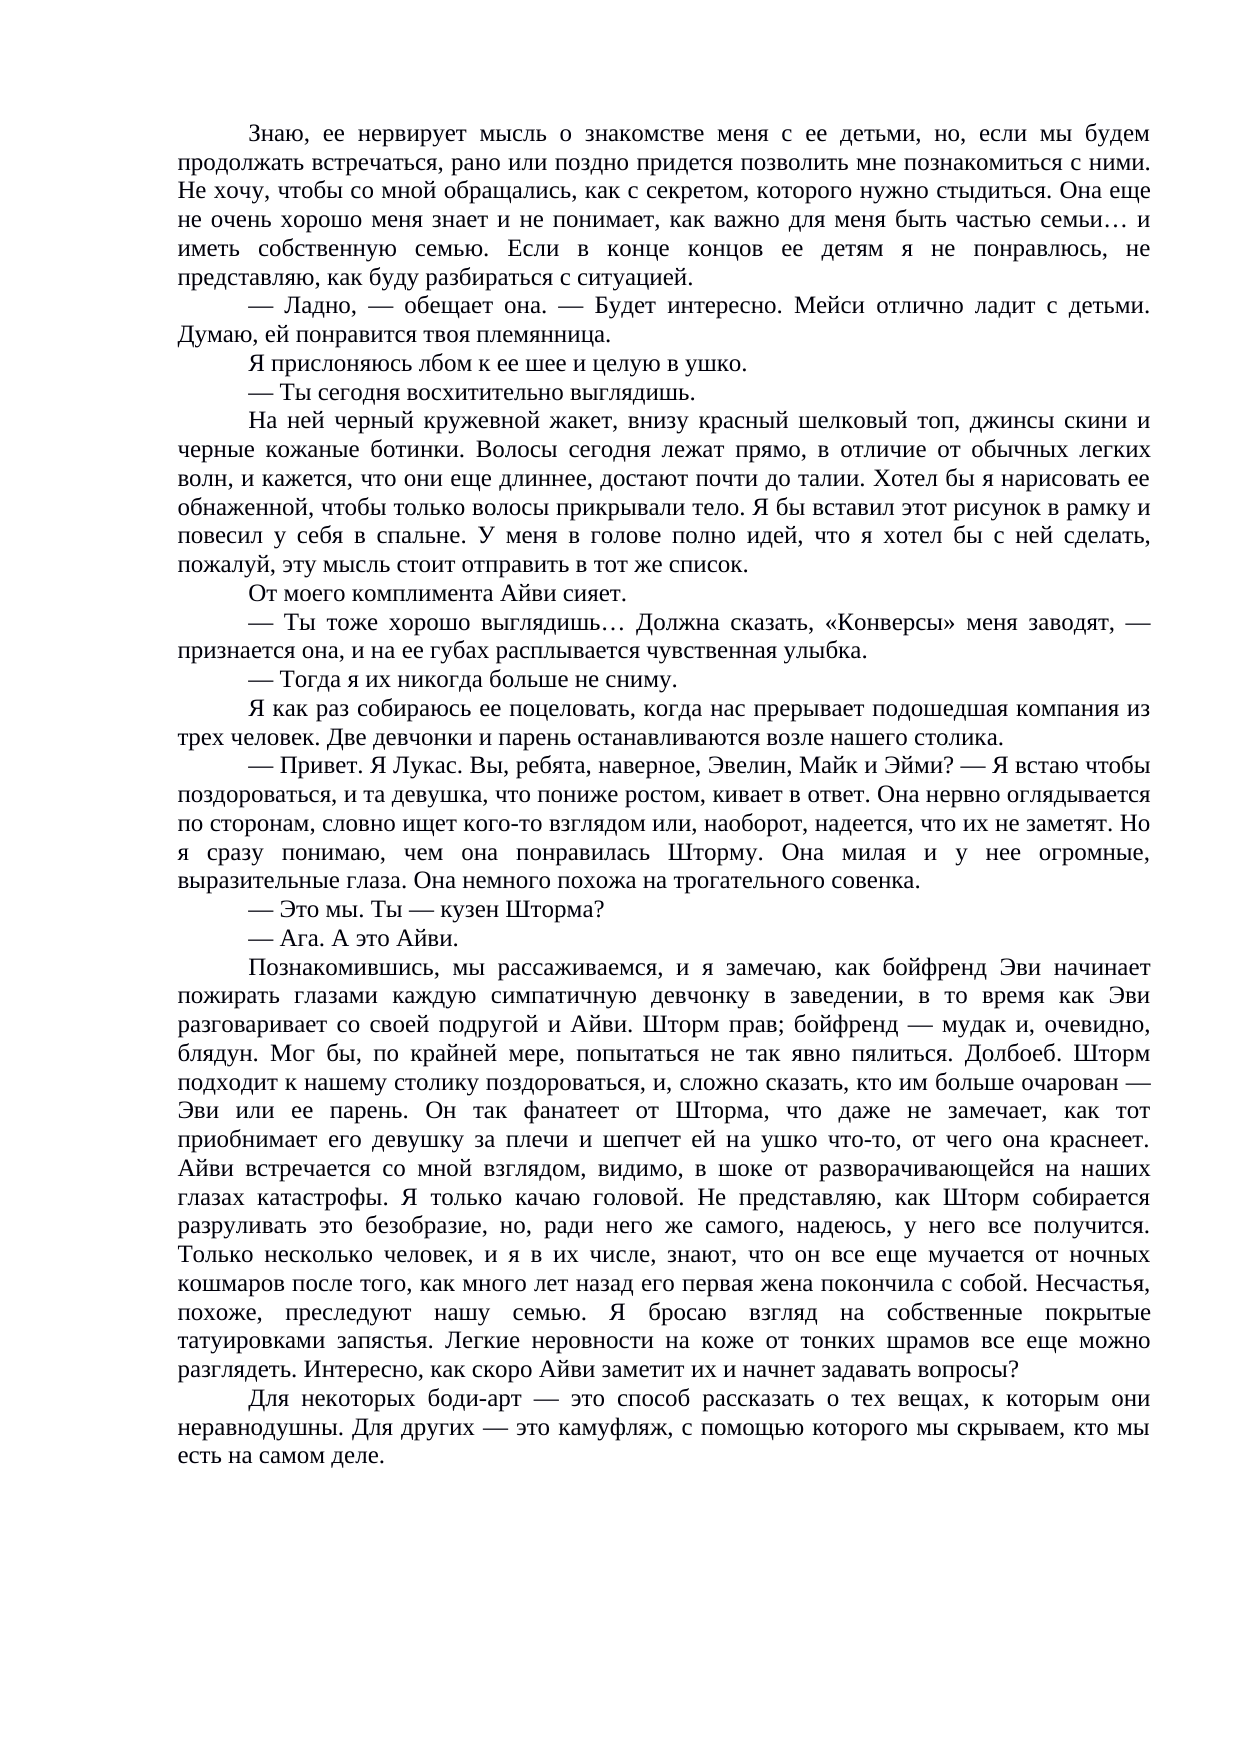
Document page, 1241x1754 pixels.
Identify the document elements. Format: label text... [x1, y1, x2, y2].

text Познакомившись, мы рассаживаемся, и я замечаю, как бойфренд Эви начинает пожирать глазами каждую симпатичную девчонку в заведении, в то время как Эви разговаривает со своей подругой и Айви. Шторм прав; бойфренд — мудак и, очевидно, блядун. Мог бы, по крайней мере, попытаться не так явно пялиться. Долбоеб. Шторм подходит к нашему столику поздороваться, и, сложно сказать, кто им больше очарован — Эви или ее парень. Он так фанатеет от Шторма, что даже не замечает, как тот приобнимает его девушку за плечи и шепчет ей на ушко что-то, от чего она краснеет. Айви встречается со мной взглядом, видимо, в шоке от разворачивающейся на наших глазах катастрофы. Я только качаю головой. Не представляю, как Шторм собирается разруливать это безобразие, но, ради него же самого, надеюсь, у него все получится. Только несколько человек, и я в их числе, знают, что он все еще мучается от ночных кошмаров после того, как много лет назад его первая жена покончила с собой. Несчастья, похоже, преследуют нашу семью. Я бросаю взгляд на собственные покрытые татуировками запястья. Легкие неровности на коже от тонких шрамов все еще можно разглядеть. Интересно, как скоро Айви заметит их и начнет задавать вопросы? [177, 952, 1152, 1383]
text — Ага. А это Айви. [177, 923, 1152, 952]
text Для некоторых боди-арт — это способ рассказать о тех вещах, к которым они неравнодушны. Для других — это камуфляж, с помощью которого мы скрываем, кто мы есть на самом деле. [177, 1383, 1152, 1469]
text Я прислоняюсь лбом к ее шее и целую в ушко. [177, 348, 1152, 377]
text Знаю, ее нервирует мысль о знакомстве меня с ее детьми, но, если мы будем продолжать встречаться, рано или поздно придется позволить мне познакомиться с ними. Не хочу, чтобы со мной обращались, как с секретом, которого нужно стыдиться. Она еще не очень хорошо меня знает и не понимает, как важно для меня быть частью семьи… и иметь собственную семью. Если в конце концов ее детям я не понравлюсь, не представляю, как буду разбираться с ситуацией. [177, 118, 1152, 291]
text — Ты тоже хорошо выглядишь… Должна сказать, «Конверсы» меня заводят, — признается она, и на ее губах расплывается чувственная улыбка. [177, 607, 1152, 664]
text — Тогда я их никогда больше не сниму. [177, 664, 1152, 693]
text — Ладно, — обещает она. — Будет интересно. Мейси отлично ладит с детьми. Думаю, ей понравится твоя племянница. [177, 291, 1152, 348]
text На ней черный кружевной жакет, внизу красный шелковый топ, джинсы скини и черные кожаные ботинки. Волосы сегодня лежат прямо, в отличие от обычных легких волн, и кажется, что они еще длиннее, достают почти до талии. Хотел бы я нарисовать ее обнаженной, чтобы только волосы прикрывали тело. Я бы вставил этот рисунок в рамку и повесил у себя в спальне. У меня в голове полно идей, что я хотел бы с ней сделать, пожалуй, эту мысль стоит отправить в тот же список. [177, 406, 1152, 578]
text Я как раз собираюсь ее поцеловать, когда нас прерывает подошедшая компания из трех человек. Две девчонки и парень останавливаются возле нашего столика. [177, 693, 1152, 751]
text — Ты сегодня восхитительно выглядишь. [177, 377, 1152, 406]
text — Это мы. Ты — кузен Шторма? [177, 894, 1152, 923]
text От моего комплимента Айви сияет. [177, 578, 1152, 607]
text — Привет. Я Лукас. Вы, ребята, наверное, Эвелин, Майк и Эйми? — Я встаю чтобы поздороваться, и та девушка, что пониже ростом, кивает в ответ. Она нервно оглядывается по сторонам, словно ищет кого-то взглядом или, наоборот, надеется, что их не заметят. Но я сразу понимаю, чем она понравилась Шторму. Она милая и у нее огромные, выразительные глаза. Она немного похожа на трогательного совенка. [177, 751, 1152, 894]
